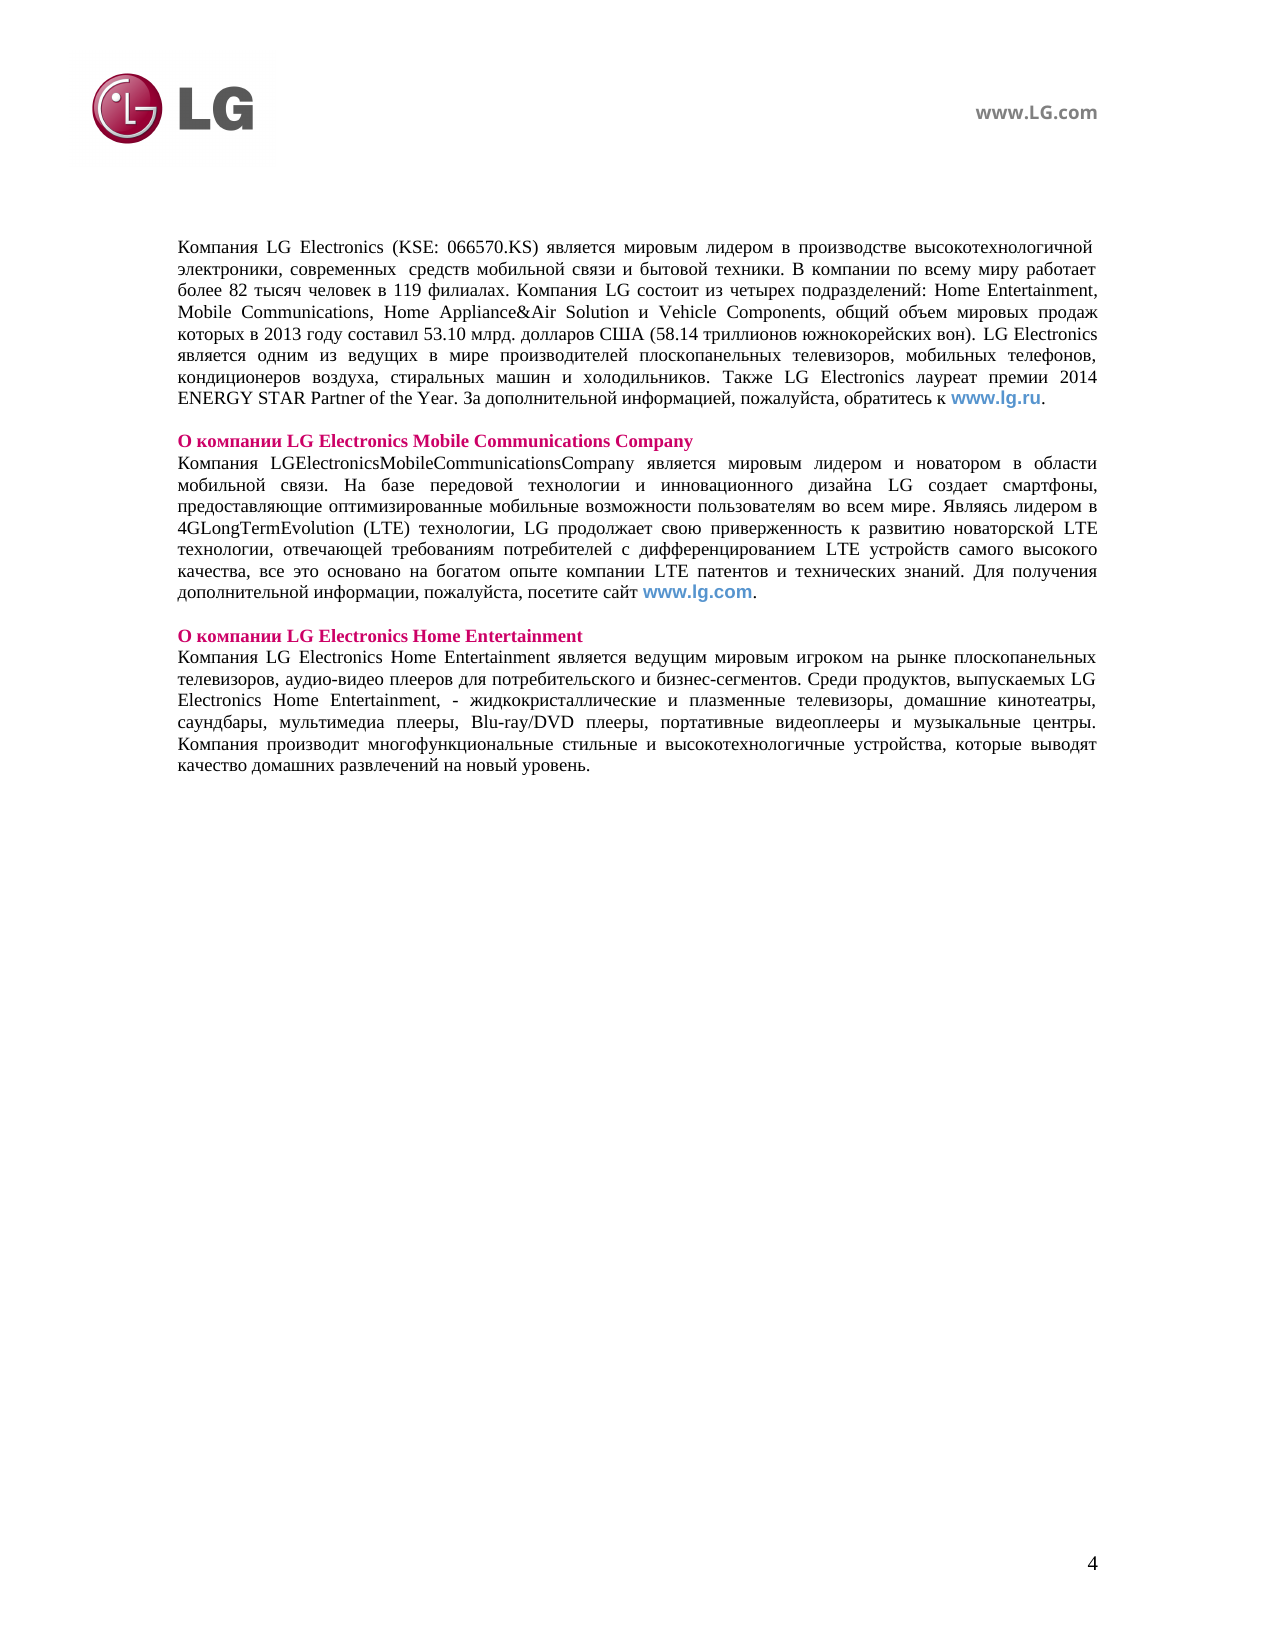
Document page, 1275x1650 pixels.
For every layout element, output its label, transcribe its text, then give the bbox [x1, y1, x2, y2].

text Компания LG Electronics Home Entertainment является ведущим мировым игроком на рынке плоскопанельных телевизоров, аудио-видео плееров для потребительского и бизнес-сегментов. Среди продуктов, выпускаемых LG Electronics Home Entertainment, - жидкокристаллические и плазменные телевизоры, домашние кинотеатры, саундбары, мультимедиа плееры, Blu-ray/DVD плееры, портативные видеоплееры и музыкальные центры. Компания производит многофункциональные стильные и высокотехнологичные устройства, которые выводят качество домашних развлечений на новый уровень. [177, 646, 1098, 776]
picture [69, 50, 276, 167]
text Компания LG Electronics (KSE: 066570.KS) является мировым лидером в производстве высокотехнологичной электроники, современных средств мобильной связи и бытовой техники. В компании по всему миру работает более 82 тысяч человек в 119 филиалах. Компания LG состоит из четырех подразделений: Home Entertainment, Mobile Communications, Home Appliance&Air Solution и Vehicle Components, общий объем мировых продаж которых в 2013 году составил 53.10 млрд. долларов США (58.14 триллионов южнокорейских вон). LG Electronics является одним из ведущих в мире производителей плоскопанельных телевизоров, мобильных телефонов, кондиционеров воздуха, стиральных машин и холодильников. Также LG Electronics лауреат премии 2014 ENERGY STAR Partner of the Year. За дополнительной информацией, пожалуйста, обратитесь к www.lg.ru. [177, 236, 1098, 409]
text Компания LGElectronicsMobileCommunicationsCompany является мировым лидером и новатором в области мобильной связи. На базе передовой технологии и инновационного дизайна LG создает смартфоны, предоставляющие оптимизированные мобильные возможности пользователям во всем мире. Являясь лидером в 4GLongTermEvolution (LTE) технологии, LG продолжает свою приверженность к развитию новаторской LTE технологии, отвечающей требованиям потребителей с дифференцированием LTE устройств самого высокого качества, все это основано на богатом опыте компании LTE патентов и технических знаний. Для получения дополнительной информации, пожалуйста, посетите сайт www.lg.com. [177, 452, 1098, 603]
text О компании LG Electronics Mobile Communications Company [177, 430, 1098, 452]
text О компании LG Electronics Home Entertainment [177, 624, 1098, 646]
